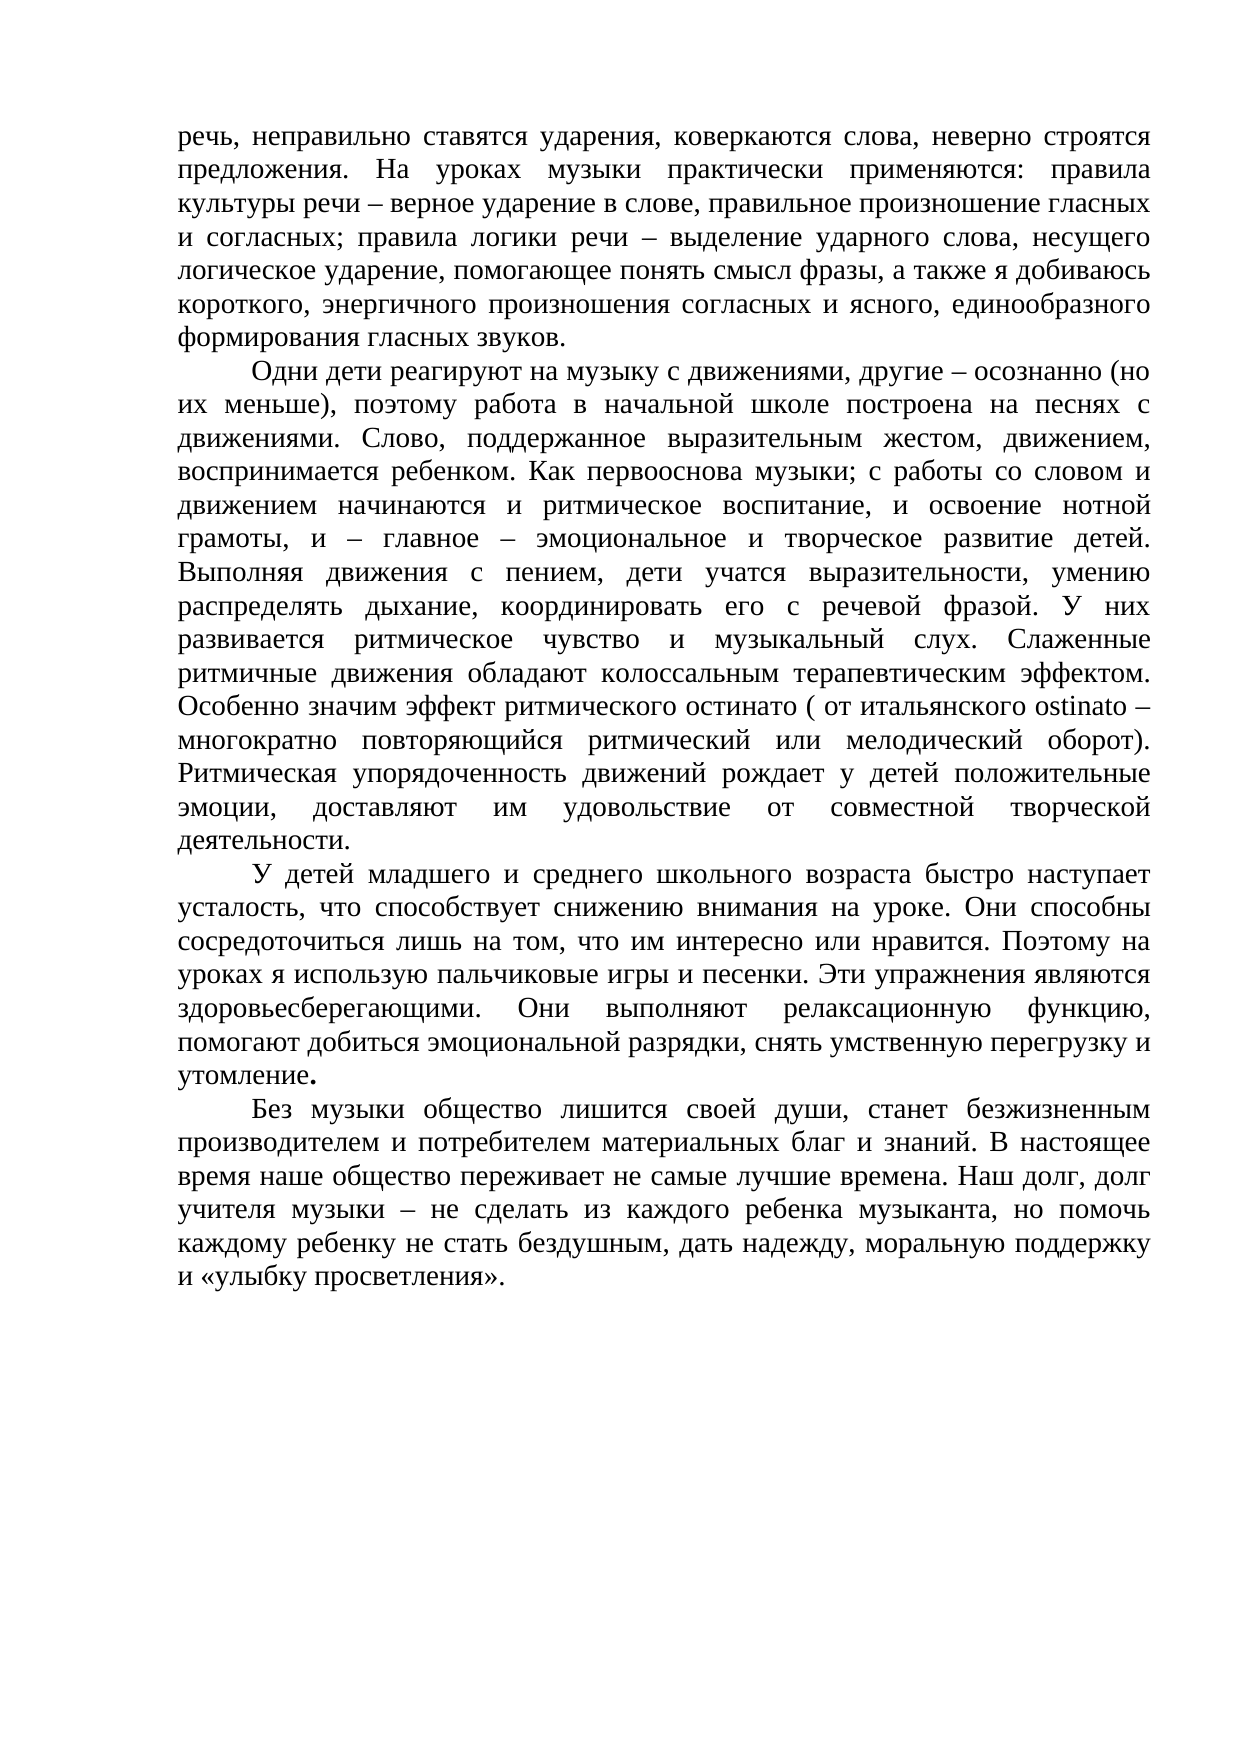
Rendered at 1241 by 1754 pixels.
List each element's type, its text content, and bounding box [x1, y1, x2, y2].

text Одни дети реагируют на музыку с движениями, другие – осознанно (но их меньше), поэтому работа в начальной школе построена на песнях с движениями. Слово, поддержанное выразительным жестом, движением, воспринимается ребенком. Как первооснова музыки; с работы со словом и движением начинаются и ритмическое воспитание, и освоение нотной грамоты, и – главное – эмоциональное и творческое развитие детей. Выполняя движения с пением, дети учатся выразительности, умению распределять дыхание, координировать его с речевой фразой. У них развивается ритмическое чувство и музыкальный слух. Слаженные ритмичные движения обладают колоссальным терапевтическим эффектом. Особенно значим эффект ритмического остинато ( от итальянского ostinatо – многократно повторяющийся ритмический или мелодический оборот). Ритмическая упорядоченность движений рождает у детей положительные эмоции, доставляют им удовольствие от совместной творческой деятельности. [177, 353, 1152, 856]
text Без музыки общество лишится своей души, станет безжизненным производителем и потребителем материальных благ и знаний. В настоящее время наше общество переживает не самые лучшие времена. Наш долг, долг учителя музыки – не сделать из каждого ребенка музыканта, но помочь каждому ребенку не стать бездушным, дать надежду, моральную поддержку и «улыбку просветления». [177, 1091, 1152, 1292]
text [177, 118, 1152, 353]
text У детей младшего и среднего школьного возраста быстро наступает усталость, что способствует снижению внимания на уроке. Они способны сосредоточиться лишь на том, что им интересно или нравится. Поэтому на уроках я использую пальчиковые игры и песенки. Эти упражнения являются здоровьесберегающими. Они выполняют релаксационную функцию, помогают добиться эмоциональной разрядки, снять умственную перегрузку и утомление. [177, 856, 1152, 1091]
